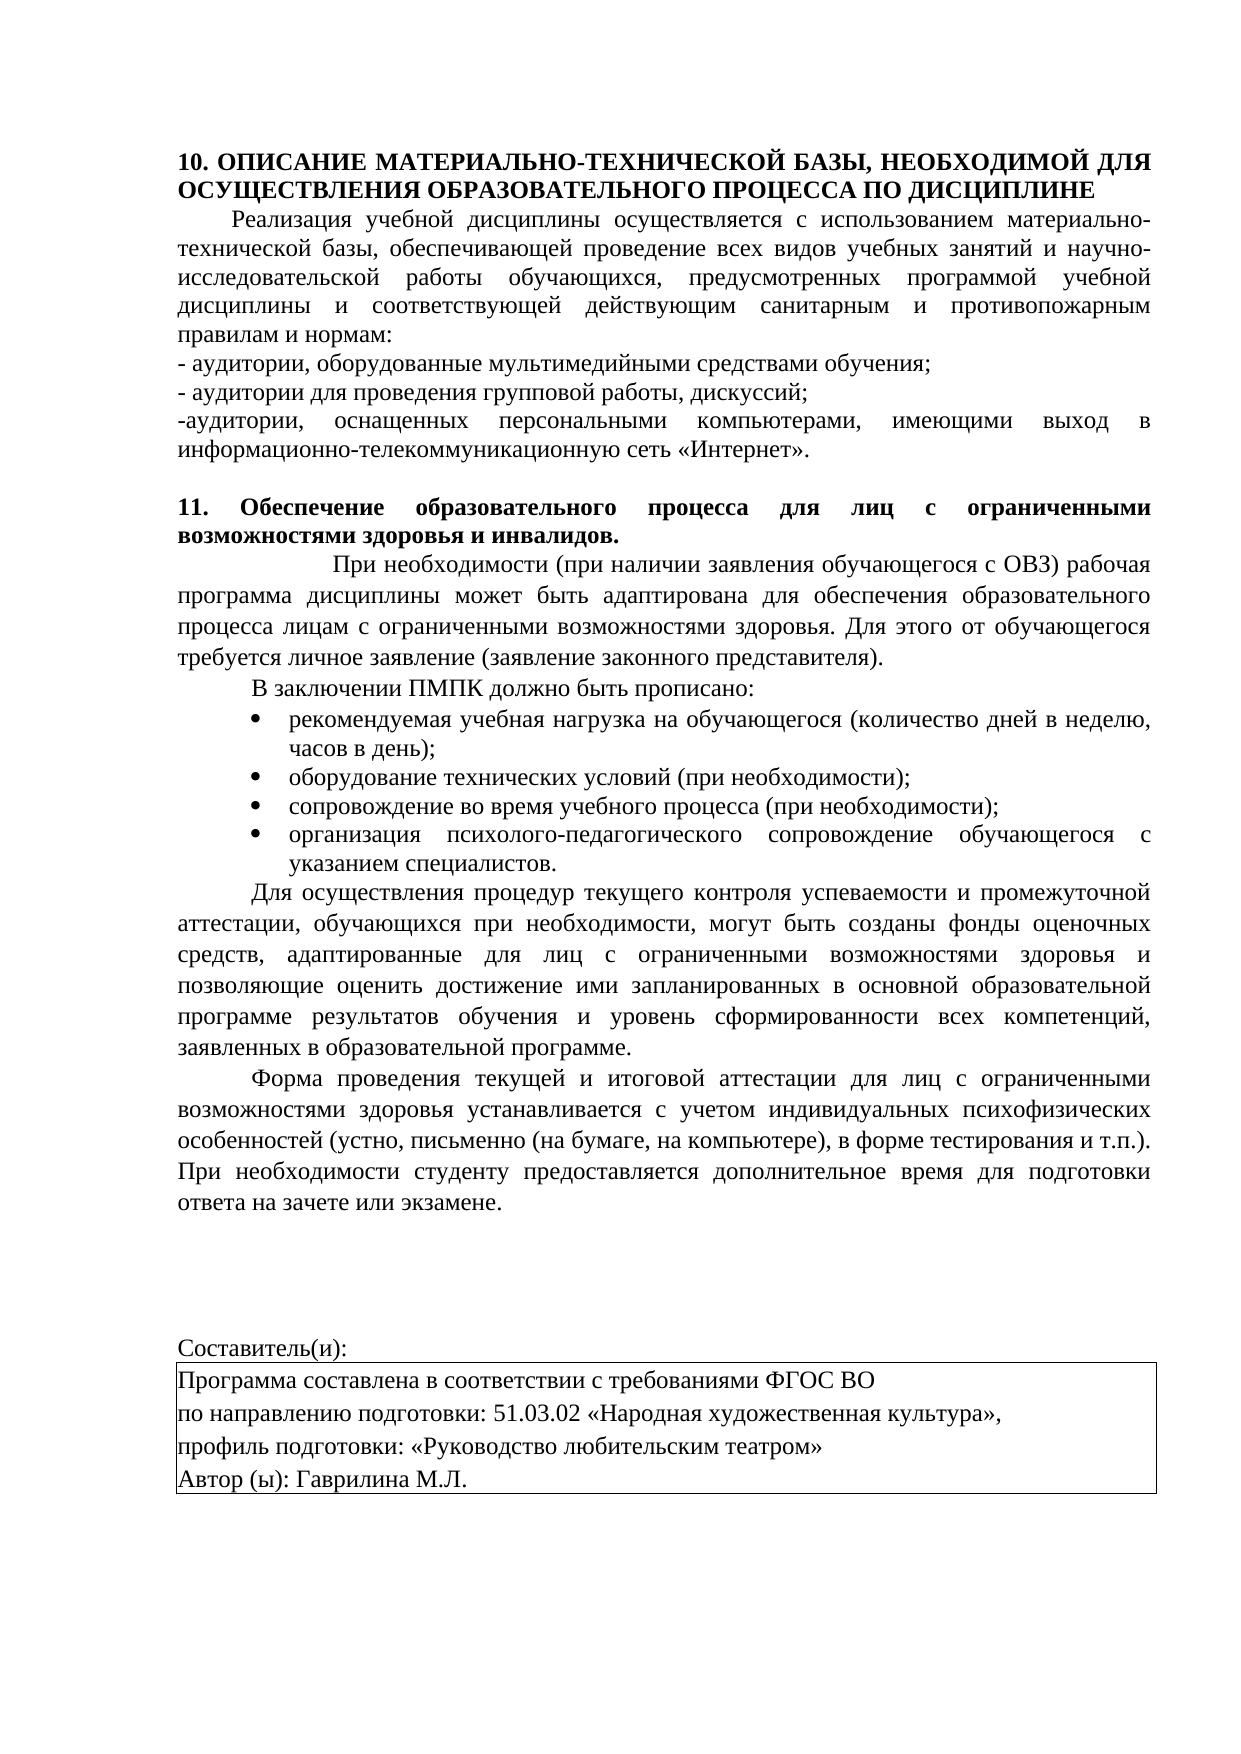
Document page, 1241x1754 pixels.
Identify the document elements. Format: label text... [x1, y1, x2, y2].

list рекомендуемая учебная нагрузка на обучающегося (количество дней в неделю, часов в день); [251, 704, 1152, 762]
text - аудитории, оборудованные мультимедийными средствами обучения; [177, 348, 1152, 377]
text Автор (ы): Гаврилина М.Л. [177, 1461, 1156, 1493]
text по направлению подготовки: 51.03.02 «Народная художественная культура», [177, 1395, 1156, 1427]
text В заключении ПМПК должно быть прописано: [177, 673, 1152, 702]
text Для осуществления процедур текущего контроля успеваемости и промежуточной аттестации, обучающихся при необходимости, могут быть созданы фонды оценочных средств, адаптированные для лиц с ограниченными возможностями здоровья и позволяющие оценить достижение ими запланированных в основной образовательной программе результатов обучения и уровень сформированности всех компетенций, заявленных в образовательной программе. [177, 877, 1152, 1061]
text Составитель(и): [177, 1333, 1152, 1362]
list организация психолого-педагогического сопровождение обучающегося с указанием специалистов. [251, 819, 1152, 877]
text Программа составлена в соответствии с требованиями ФГОС ВО [177, 1363, 1156, 1394]
text Реализация учебной дисциплины осуществляется с использованием материально-технической базы, обеспечивающей проведение всех видов учебных занятий и научно-исследовательской работы обучающихся, предусмотренных программой учебной дисциплины и соответствующей действующим санитарным и противопожарным правилам и нормам: [177, 204, 1152, 348]
text -аудитории, оснащенных персональными компьютерами, имеющими выход в информационно-телекоммуникационную сеть «Интернет». [177, 406, 1152, 463]
list сопровождение во время учебного процесса (при необходимости); [251, 791, 1152, 819]
text профиль подготовки: «Руководство любительским театром» [177, 1428, 1156, 1460]
text Форма проведения текущей и итоговой аттестации для лиц с ограниченными возможностями здоровья устанавливается с учетом индивидуальных психофизических особенностей (устно, письменно (на бумаге, на компьютере), в форме тестирования и т.п.). При необходимости студенту предоставляется дополнительное время для подготовки ответа на зачете или экзамене. [177, 1063, 1152, 1216]
text При необходимости (при наличии заявления обучающегося с ОВЗ) рабочая программа дисциплины может быть адаптирована для обеспечения образовательного процесса лицам с ограниченными возможностями здоровья. Для этого от обучающегося требуется личное заявление (заявление законного представителя). [177, 549, 1152, 671]
text 10. ОПИСАНИЕ МАТЕРИАЛЬНО-ТЕХНИЧЕСКОЙ БАЗЫ, НЕОБХОДИМОЙ ДЛЯ ОСУЩЕСТВЛЕНИЯ ОБРАЗОВАТЕЛЬНОГО ПРОЦЕССА ПО ДИСЦИПЛИНЕ [177, 147, 1152, 204]
text - аудитории для проведения групповой работы, дискуссий; [177, 377, 1152, 406]
list оборудование технических условий (при необходимости); [251, 762, 1152, 791]
text 11. Обеспечение образовательного процесса для лиц с ограниченными возможностями здоровья и инвалидов. [177, 492, 1152, 549]
